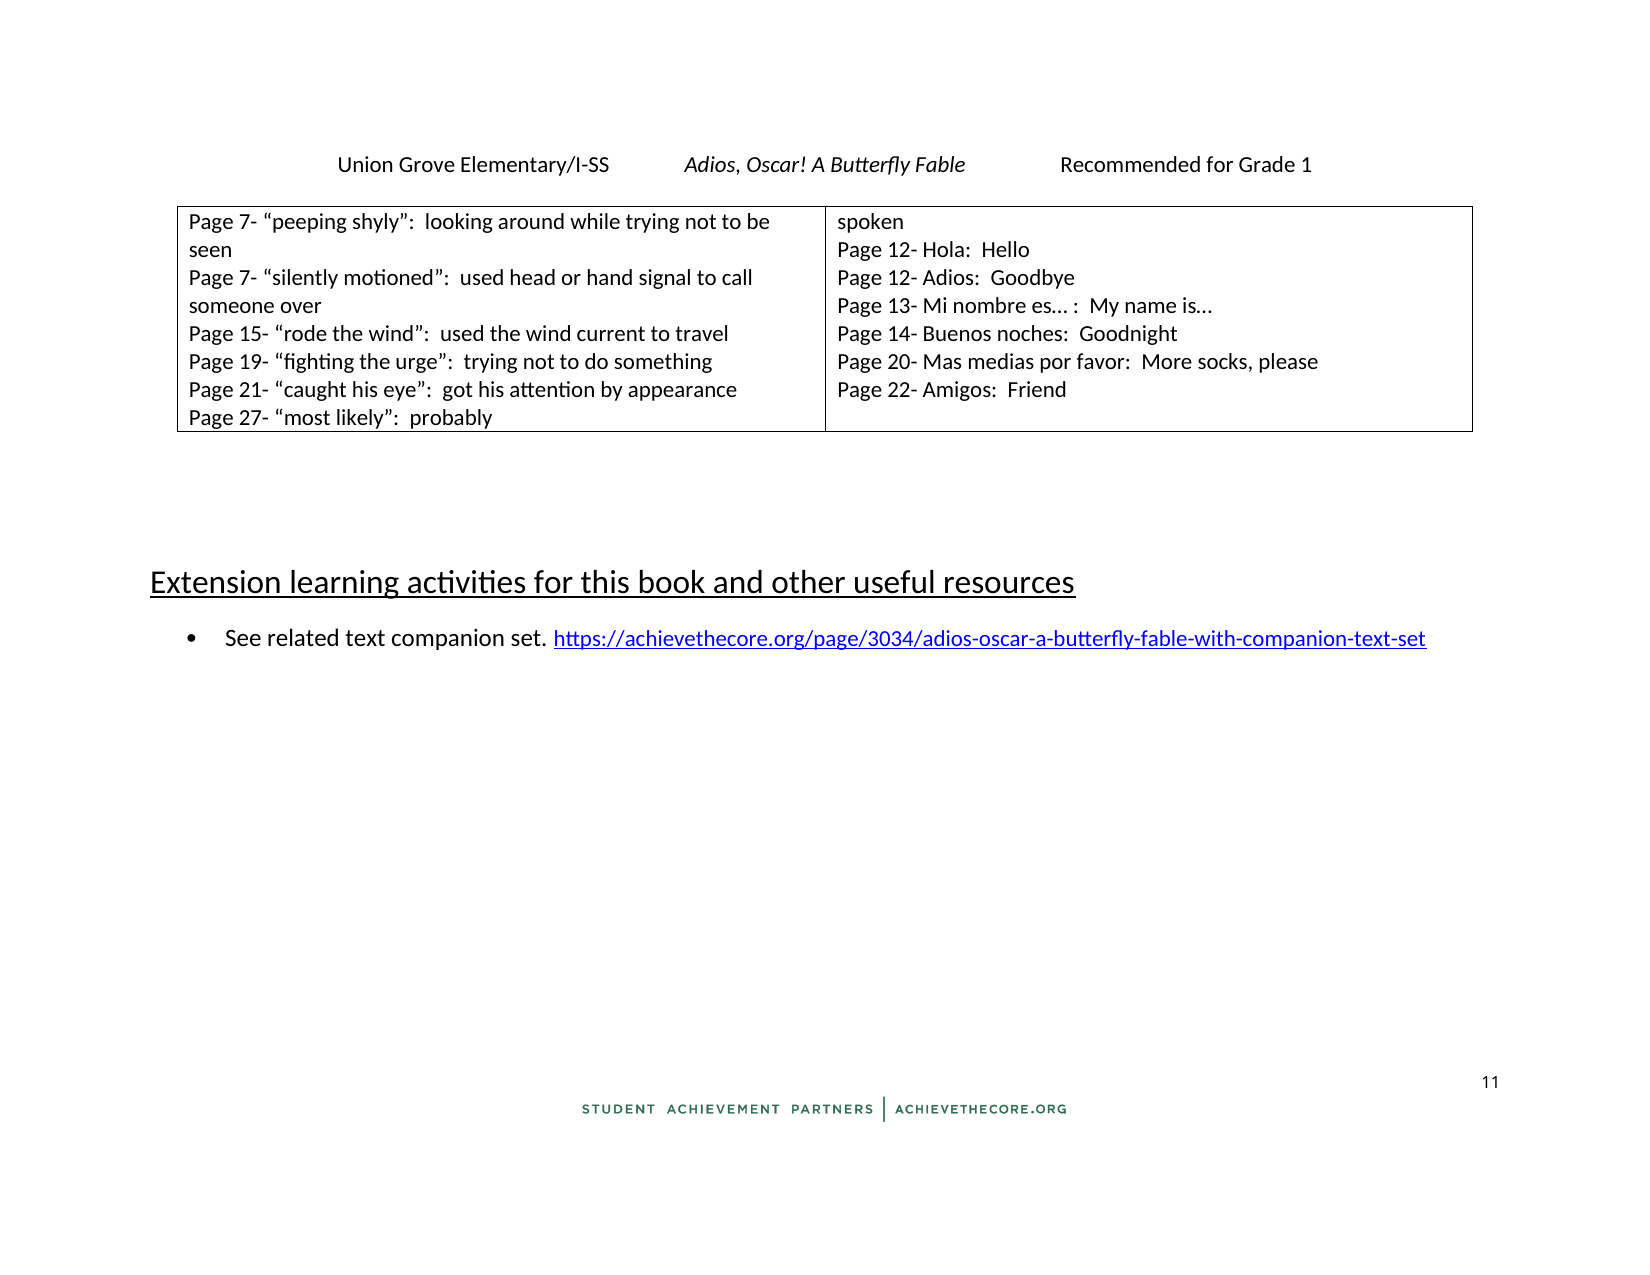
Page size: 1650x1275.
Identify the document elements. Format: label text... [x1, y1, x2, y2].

list See related text companion set. https://achievethecore.org/page/3034/adios-oscar-a-butterfly-fable-with-companion-text-set [187, 622, 1500, 652]
picture [571, 1093, 1079, 1125]
text Extension learning activities for this book and other useful resources [150, 561, 1500, 602]
